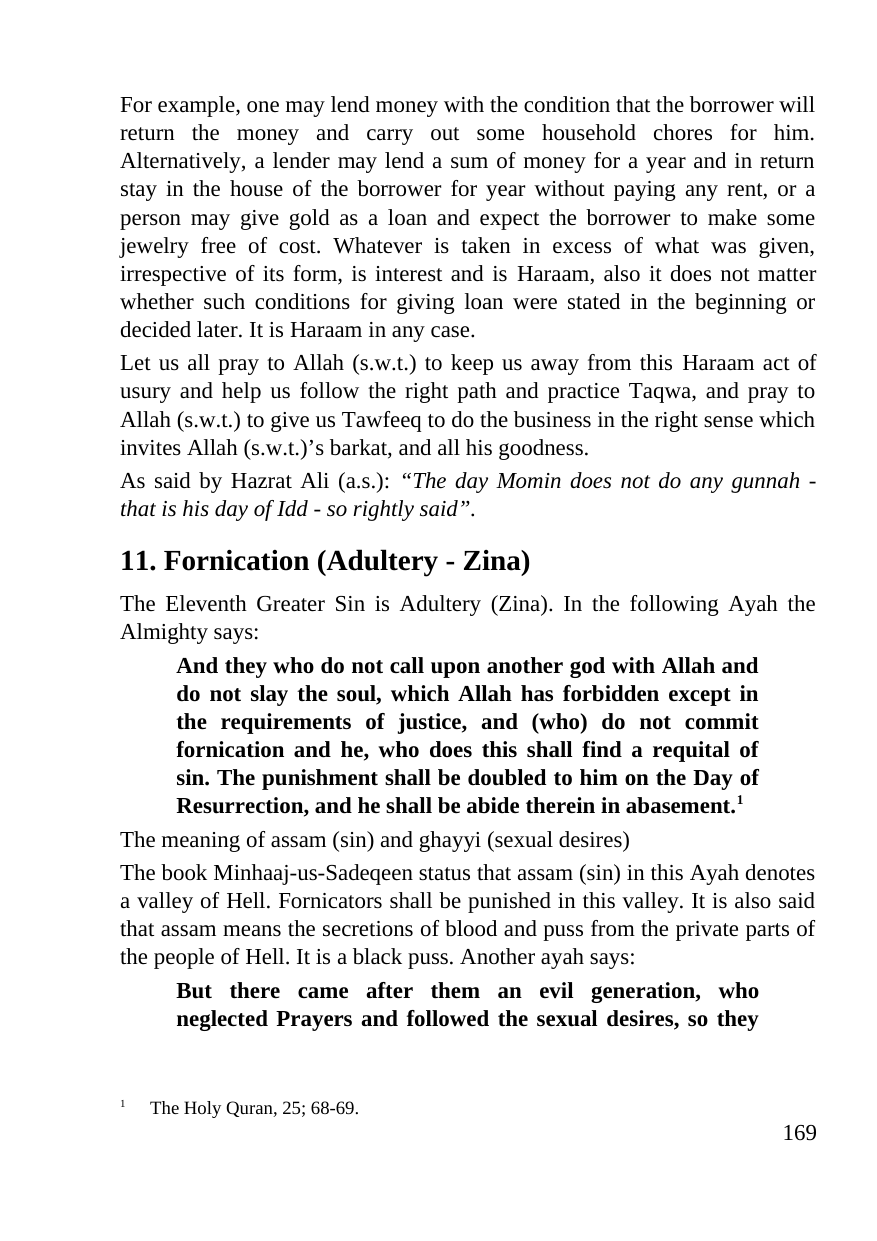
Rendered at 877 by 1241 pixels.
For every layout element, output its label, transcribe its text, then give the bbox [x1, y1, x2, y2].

subtitle 11. Fornication (Adultery - Zina) [120, 543, 817, 577]
text As said by Hazrat Ali (a.s.): “The day Momin does not do any gunnah - that is his day of Idd - so rightly said”. [120, 466, 817, 522]
text The meaning of assam (sin) and ghayyi (sexual desires) [120, 824, 817, 853]
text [176, 976, 760, 1032]
text And they who do not call upon another god with Allah and do not slay the soul, which Allah has forbidden except in the requirements of justice, and (who) do not commit fornication and he, who does this shall find a requital of sin. The punishment shall be doubled to him on the Day of Resurrection, and he shall be abide therein in abasement. [176, 651, 760, 819]
text For example, one may lend money with the condition that the borrower will return the money and carry out some household chores for him. Alternatively, a lender may lend a sum of money for a year and in return stay in the house of the borrower for year without paying any rent, or a person may give gold as a loan and expect the borrower to make some jewelry free of cost. Whatever is taken in excess of what was given, irrespective of its form, is interest and is Haraam, also it does not matter whether such conditions for giving loan were stated in the beginning or decided later. It is Haraam in any case. [120, 90, 817, 343]
text The Eleventh Greater Sin is Adultery (Zina). In the following Ayah the Almighty says: [120, 589, 817, 645]
text The book Minhaaj-us-Sadeqeen status that assam (sin) in this Ayah denotes a valley of Hell. Fornicators shall be punished in this valley. It is also said that assam means the secretions of blood and puss from the private parts of the people of Hell. It is a black puss. Another ayah says: [120, 858, 817, 970]
text Let us all pray to Allah (s.w.t.) to keep us away from this Haraam act of usury and help us follow the right path and practice Taqwa, and pray to Allah (s.w.t.) to give us Tawfeeq to do the business in the right sense which invites Allah (s.w.t.)’s barkat, and all his goodness. [120, 348, 817, 461]
